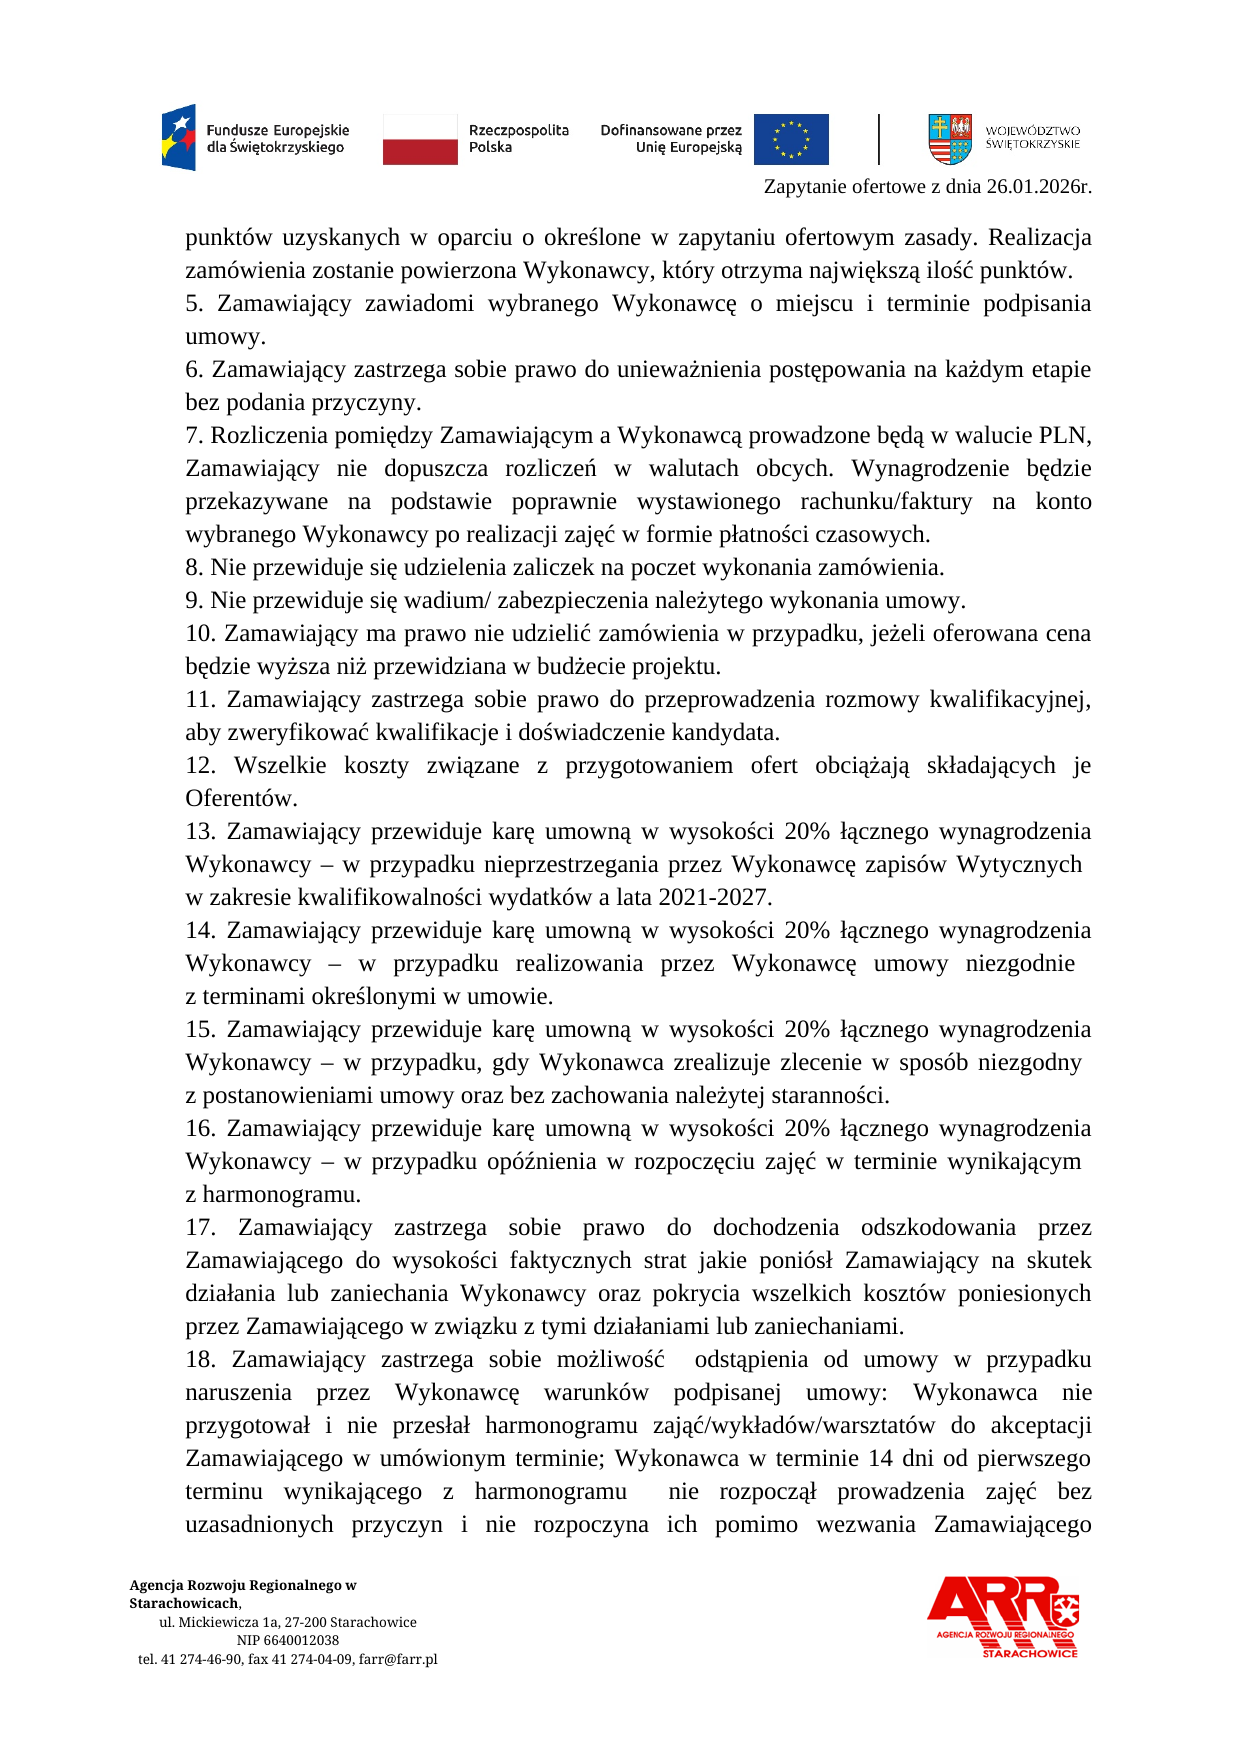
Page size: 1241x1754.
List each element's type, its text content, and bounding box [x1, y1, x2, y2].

text 15. Zamawiający przewiduje karę umowną w wysokości 20% łącznego wynagrodzenia Wykonawcy – w przypadku, gdy Wykonawca zrealizuje zlecenie w sposób niezgodny z postanowieniami umowy oraz bez zachowania należytej staranności. [185, 1014, 1093, 1109]
text 10. Zamawiający ma prawo nie udzielić zamówienia w przypadku, jeżeli oferowana cena będzie wyższa niż przewidziana w budżecie projektu. [185, 618, 1093, 680]
text 11. Zamawiający zastrzega sobie prawo do przeprowadzenia rozmowy kwalifikacyjnej, aby zweryfikować kwalifikacje i doświadczenie kandydata. [185, 684, 1093, 746]
text 7. Rozliczenia pomiędzy Zamawiającym a Wykonawcą prowadzone będą w walucie PLN, Zamawiający nie dopuszcza rozliczeń w walutach obcych. Wynagrodzenie będzie przekazywane na podstawie poprawnie wystawionego rachunku/faktury na konto wybranego Wykonawcy po realizacji zajęć w formie płatności czasowych. [185, 420, 1093, 548]
text 13. Zamawiający przewiduje karę umowną w wysokości 20% łącznego wynagrodzenia Wykonawcy – w przypadku nieprzestrzegania przez Wykonawcę zapisów Wytycznych w zakresie kwalifikowalności wydatków a lata 2021-2027. [185, 816, 1093, 911]
text 17. Zamawiający zastrzega sobie prawo do dochodzenia odszkodowania przez Zamawiającego do wysokości faktycznych strat jakie poniósł Zamawiający na skutek działania lub zaniechania Wykonawcy oraz pokrycia wszelkich kosztów poniesionych przez Zamawiającego w związku z tymi działaniami lub zaniechaniami. [185, 1212, 1093, 1340]
text 12. Wszelkie koszty związane z przygotowaniem ofert obciążają składających je Oferentów. [185, 750, 1093, 812]
text 5. Zamawiający zawiadomi wybranego Wykonawcę o miejscu i terminie podpisania umowy. [185, 288, 1093, 349]
text 9. Nie przewiduje się wadium/ zabezpieczenia należytego wykonania umowy. [185, 585, 1093, 614]
text 14. Zamawiający przewiduje karę umowną w wysokości 20% łącznego wynagrodzenia Wykonawcy – w przypadku realizowania przez Wykonawcę umowy niezgodnie z terminami określonymi w umowie. [185, 915, 1093, 1010]
text 16. Zamawiający przewiduje karę umowną w wysokości 20% łącznego wynagrodzenia Wykonawcy – w przypadku opóźnienia w rozpoczęciu zajęć w terminie wynikającym z harmonogramu. [185, 1113, 1093, 1208]
text 6. Zamawiający zastrzega sobie prawo do unieważnienia postępowania na każdym etapie bez podania przyczyny. [185, 354, 1093, 416]
text 8. Nie przewiduje się udzielenia zaliczek na poczet wykonania zamówienia. [185, 552, 1093, 581]
picture [148, 100, 1093, 174]
picture [926, 1576, 1080, 1658]
